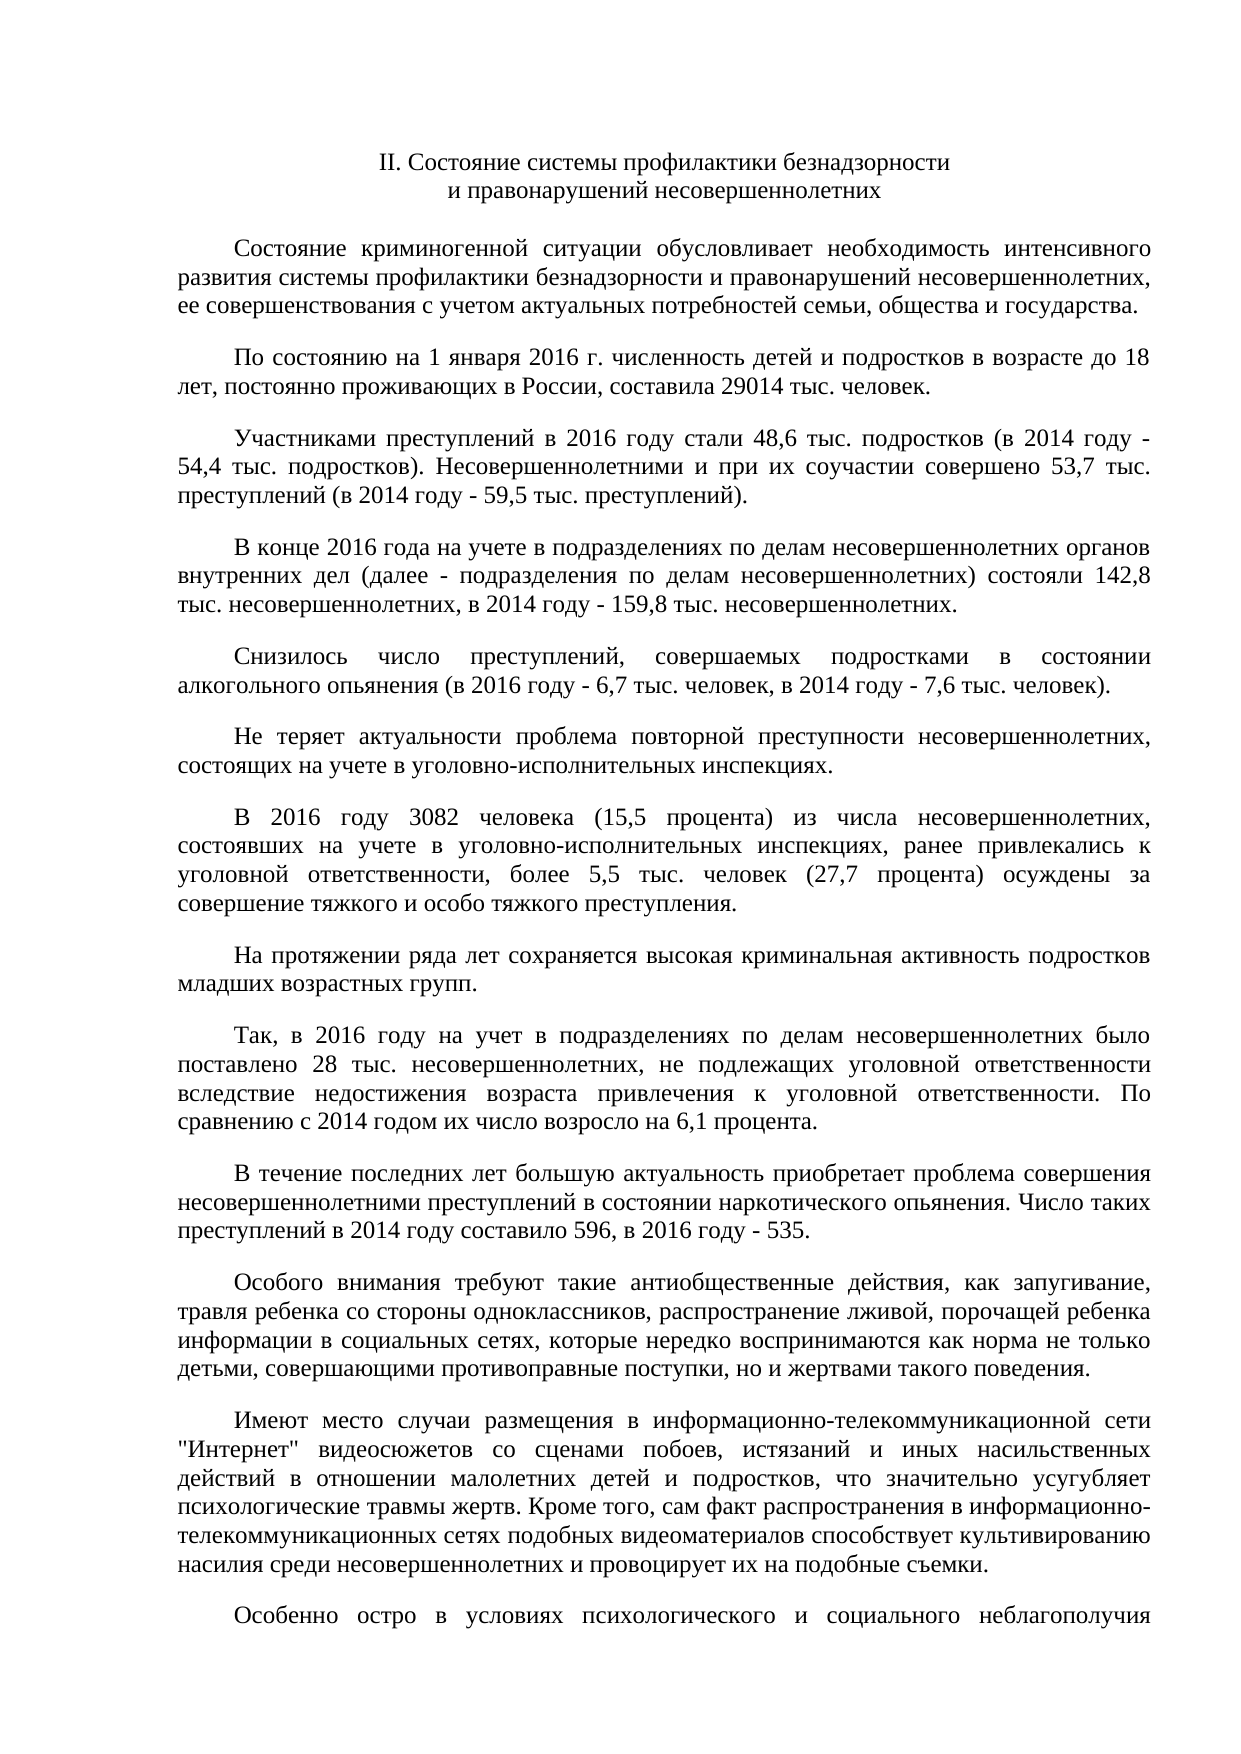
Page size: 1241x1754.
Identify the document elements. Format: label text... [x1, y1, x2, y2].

text По состоянию на 1 января 2016 г. численность детей и подростков в возрасте до 18 лет, постоянно проживающих в России, составила 29014 тыс. человек. [177, 342, 1152, 400]
text Состояние криминогенной ситуации обусловливает необходимость интенсивного развития системы профилактики безнадзорности и правонарушений несовершеннолетних, ее совершенствования с учетом актуальных потребностей семьи, общества и государства. [177, 233, 1152, 319]
text В конце 2016 года на учете в подразделениях по делам несовершеннолетних органов внутренних дел (далее - подразделения по делам несовершеннолетних) состояли 142,8 тыс. несовершеннолетних, в 2014 году - 159,8 тыс. несовершеннолетних. [177, 532, 1152, 618]
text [177, 1601, 1152, 1629]
text На протяжении ряда лет сохраняется высокая криминальная активность подростков младших возрастных групп. [177, 940, 1152, 997]
text II. Состояние системы профилактики безнадзорности [177, 147, 1152, 176]
text Особого внимания требуют такие антиобщественные действия, как запугивание, травля ребенка со стороны одноклассников, распространение лживой, порочащей ребенка информации в социальных сетях, которые нередко воспринимаются как норма не только детьми, совершающими противоправные поступки, но и жертвами такого поведения. [177, 1267, 1152, 1382]
text Участниками преступлений в 2016 году стали 48,6 тыс. подростков (в 2014 году - 54,4 тыс. подростков). Несовершеннолетними и при их соучастии совершено 53,7 тыс. преступлений (в 2014 году - 59,5 тыс. преступлений). [177, 423, 1152, 509]
text и правонарушений несовершеннолетних [177, 176, 1152, 204]
text В 2016 году 3082 человека (15,5 процента) из числа несовершеннолетних, состоявших на учете в уголовно-исполнительных инспекциях, ранее привлекались к уголовной ответственности, более 5,5 тыс. человек (27,7 процента) осуждены за совершение тяжкого и особо тяжкого преступления. [177, 802, 1152, 917]
text Имеют место случаи размещения в информационно-телекоммуникационной сети "Интернет" видеосюжетов со сценами побоев, истязаний и иных насильственных действий в отношении малолетних детей и подростков, что значительно усугубляет психологические травмы жертв. Кроме того, сам факт распространения в информационно-телекоммуникационных сетях подобных видеоматериалов способствует культивированию насилия среди несовершеннолетних и провоцирует их на подобные съемки. [177, 1405, 1152, 1578]
text В течение последних лет большую актуальность приобретает проблема совершения несовершеннолетними преступлений в состоянии наркотического опьянения. Число таких преступлений в 2014 году составило 596, в 2016 году - 535. [177, 1158, 1152, 1244]
text Снизилось число преступлений, совершаемых подростками в состоянии алкогольного опьянения (в 2016 году - 6,7 тыс. человек, в 2014 году - 7,6 тыс. человек). [177, 641, 1152, 698]
text Не теряет актуальности проблема повторной преступности несовершеннолетних, состоящих на учете в уголовно-исполнительных инспекциях. [177, 721, 1152, 779]
text Так, в 2016 году на учет в подразделениях по делам несовершеннолетних было поставлено 28 тыс. несовершеннолетних, не подлежащих уголовной ответственности вследствие недостижения возраста привлечения к уголовной ответственности. По сравнению с 2014 годом их число возросло на 6,1 процента. [177, 1020, 1152, 1135]
